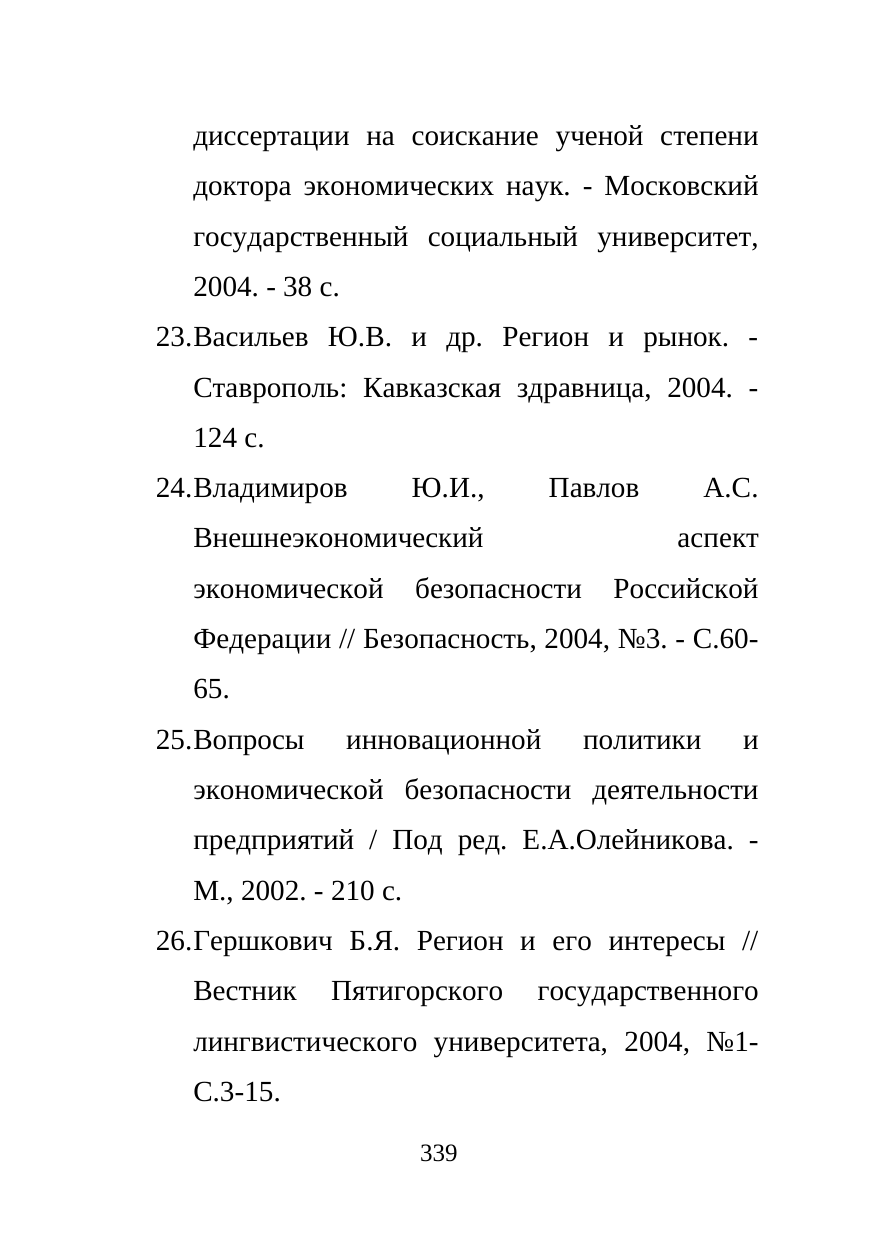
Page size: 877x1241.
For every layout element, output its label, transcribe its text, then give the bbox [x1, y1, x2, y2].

list Владимиров Ю.И., Павлов А.С. Внешнеэкономический аспект экономической безопасности Российской Федерации // Безопасность, 2004, №3. - С.60-65. [156, 470, 759, 705]
list Вопросы инновационной политики и экономической безопасности деятельности предприятий / Под ред. Е.А.Олейникова. - М., 2002. - 210 с. [156, 722, 759, 906]
list Васильев Ю.В. и др. Регион и рынок. - Ставрополь: Кавказская здравница, 2004. - 124 с. [156, 319, 759, 453]
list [156, 118, 759, 303]
list Гершкович Б.Я. Регион и его интересы // Вестник Пятигорского государственного лингвистического университета, 2004, №1- С.3-15. [156, 923, 759, 1108]
